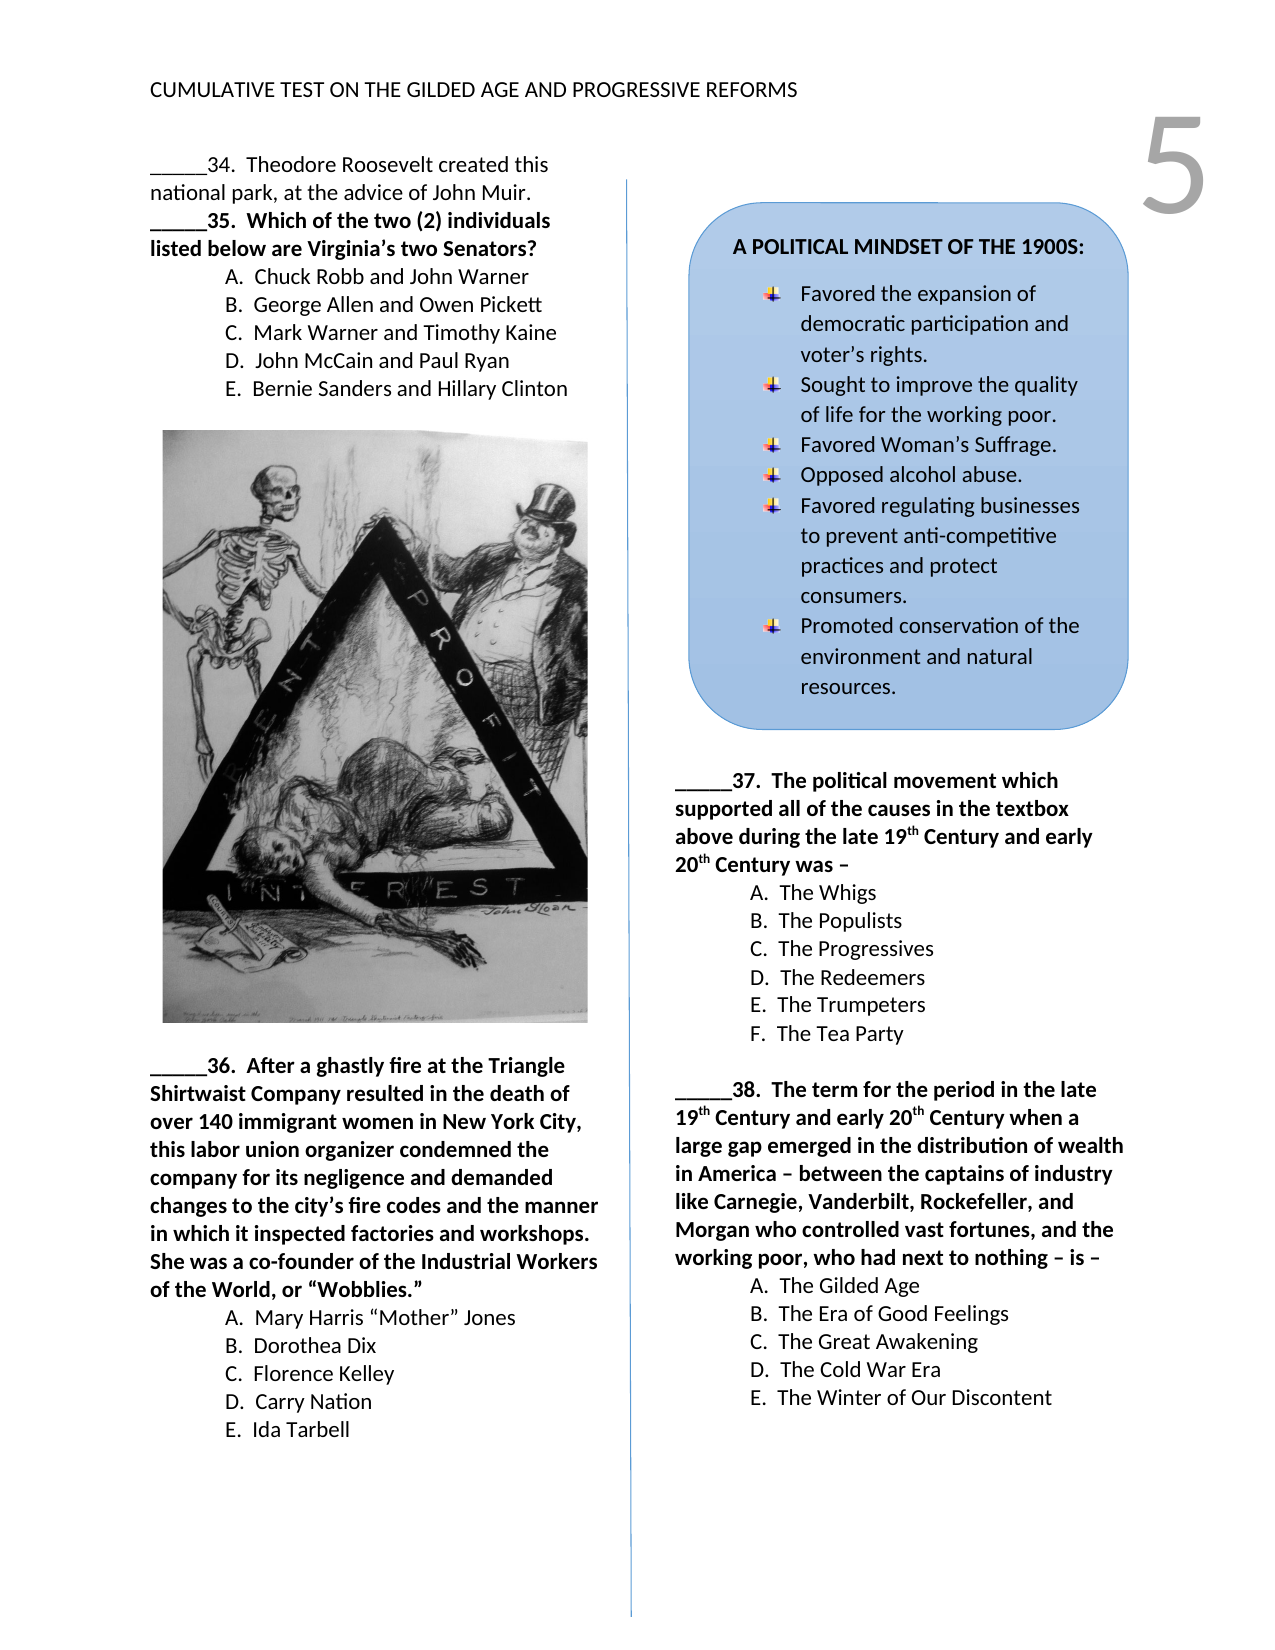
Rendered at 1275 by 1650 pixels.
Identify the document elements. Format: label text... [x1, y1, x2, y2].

text A. Chuck Robb and John Warner [150, 262, 600, 290]
text E. The Trumpeters [675, 991, 1125, 1019]
picture [763, 375, 781, 393]
text D. The Redeemers [675, 963, 1125, 991]
text C. The Progressives [675, 934, 1125, 963]
text _____36. After a ghastly fire at the Triangle Shirtwaist Company resulted in the death of over 140 immigrant women in New York City, this labor union organizer condemned the company for its negligence and demanded changes to the city’s fire codes and the manner in which it inspected factories and workshops. She was a co-founder of the Industrial Workers of the World, or “Wobblies.” [150, 1051, 600, 1303]
picture [763, 436, 781, 453]
text D. The Cold War Era [675, 1355, 1125, 1383]
text _____34. Theodore Roosevelt created this national park, at the advice of John Muir. [150, 150, 600, 206]
text _____37. The political movement which supported all of the causes in the textbox above during the late 19th Century and early 20th Century was – [675, 766, 1125, 878]
text D. John McCain and Paul Ryan [150, 346, 600, 374]
text B. The Populists [675, 907, 1125, 934]
text A. The Gilded Age [675, 1271, 1125, 1299]
text E. Bernie Sanders and Hillary Clinton [150, 374, 600, 402]
picture [763, 285, 781, 302]
picture [763, 617, 781, 634]
text F. The Tea Party [675, 1019, 1125, 1047]
text A. Mary Harris “Mother” Jones [150, 1303, 600, 1331]
picture [763, 496, 781, 514]
text B. The Era of Good Feelings [675, 1299, 1125, 1327]
text C. Florence Kelley [150, 1359, 600, 1387]
text E. Ida Tarbell [150, 1415, 600, 1443]
text C. Mark Warner and Timothy Kaine [150, 318, 600, 346]
picture [763, 466, 781, 483]
text _____38. The term for the period in the late 19th Century and early 20th Century when a large gap emerged in the distribution of wealth in America – between the captains of industry like Carnegie, Vanderbilt, Rockefeller, and Morgan who controlled vast fortunes, and the working poor, who had next to nothing – is – [675, 1075, 1125, 1271]
text D. Carry Nation [150, 1387, 600, 1415]
text B. George Allen and Owen Pickett [150, 290, 600, 318]
text A. The Whigs [675, 878, 1125, 907]
text C. The Great Awakening [675, 1327, 1125, 1355]
text E. The Winter of Our Discontent [675, 1383, 1125, 1411]
picture [162, 430, 588, 1023]
text B. Dorothea Dix [150, 1331, 600, 1359]
text _____35. Which of the two (2) individuals listed below are Virginia’s two Senators? [150, 206, 600, 262]
